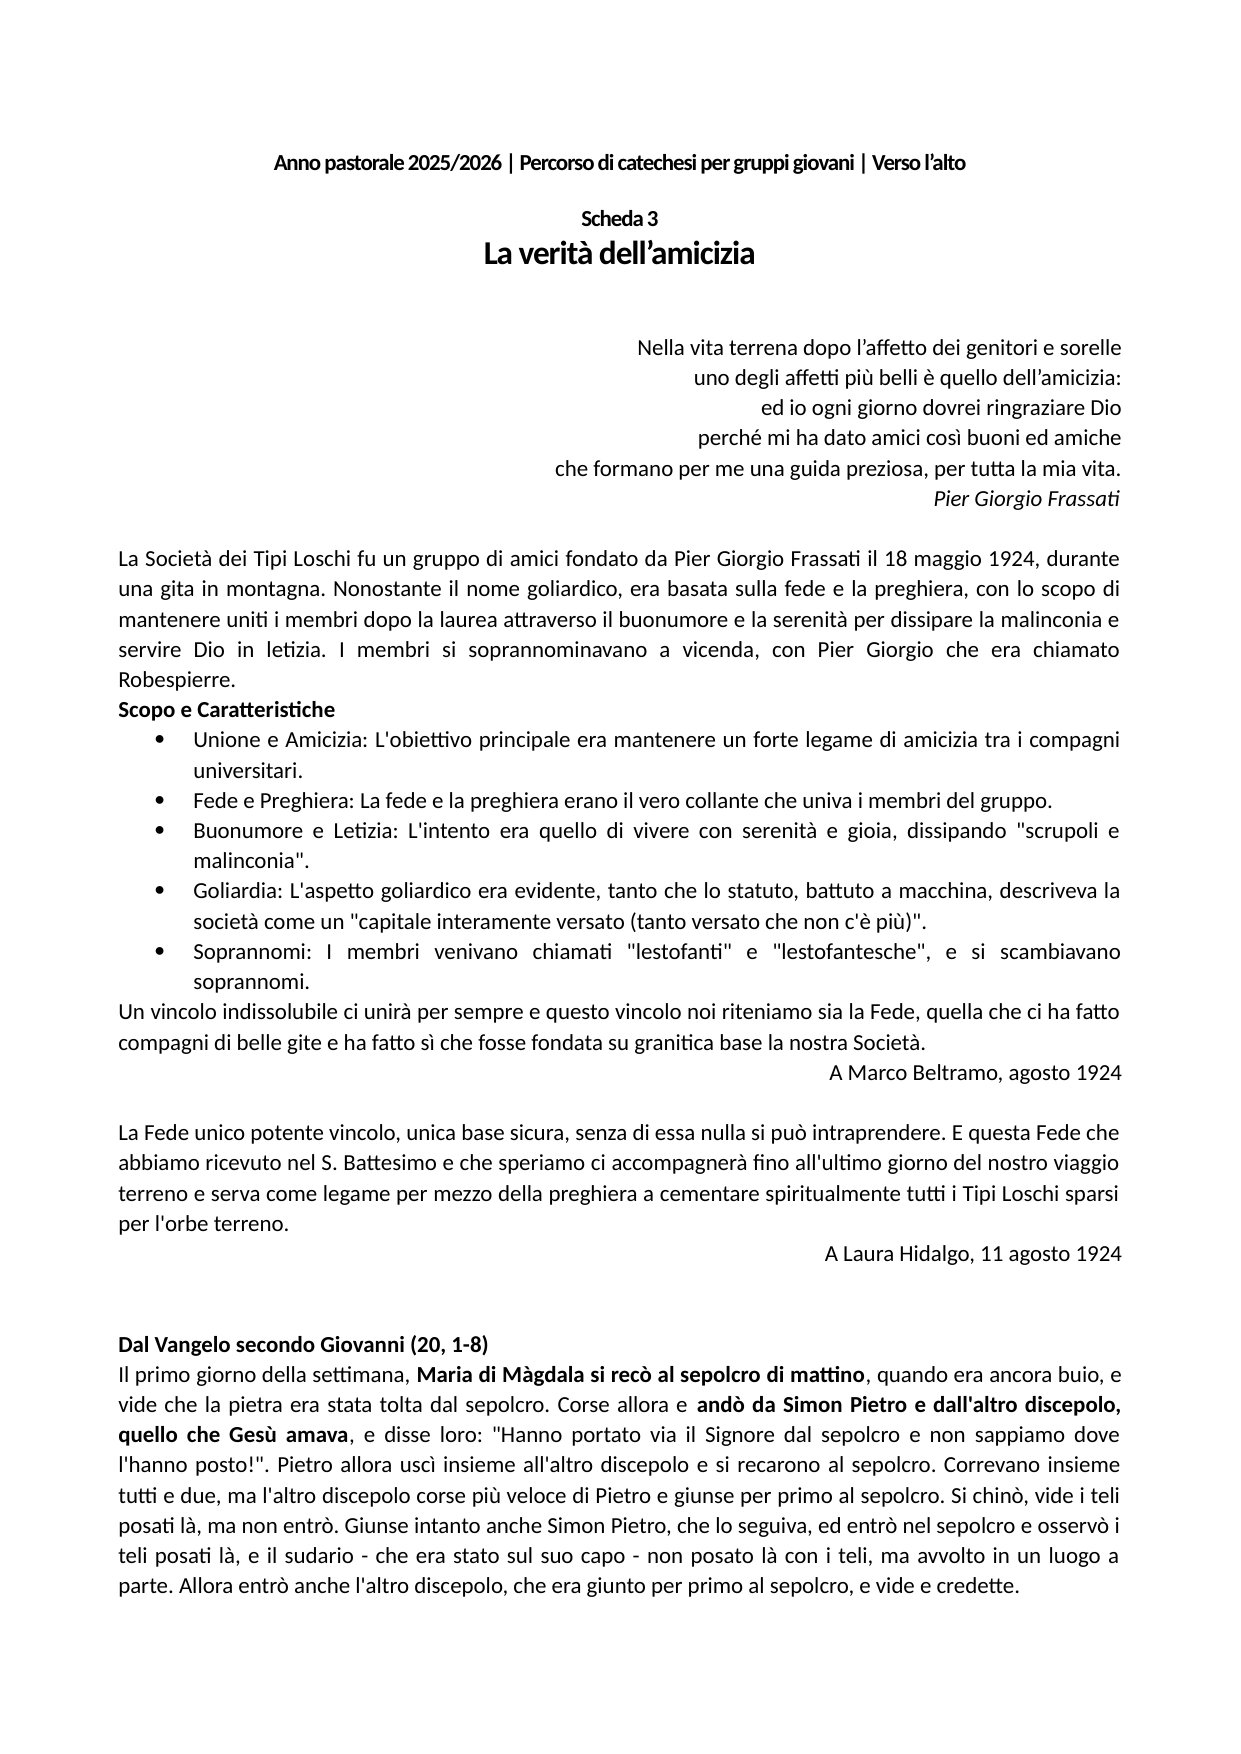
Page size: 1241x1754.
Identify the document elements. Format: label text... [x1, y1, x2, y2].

text Dal Vangelo secondo Giovanni (20, 1-8) [118, 1330, 1122, 1358]
text Scopo e Caratteristiche [118, 695, 1122, 723]
text Pier Giorgio Frassati [118, 484, 1122, 512]
text A Laura Hidalgo, 11 agosto 1924 [118, 1239, 1122, 1267]
text La Società dei Tipi Loschi fu un gruppo di amici fondato da Pier Giorgio Frassati il 18 maggio 1924, durante una gita in montagna. Nonostante il nome goliardico, era basata sulla fede e la preghiera, con lo scopo di mantenere uniti i membri dopo la laurea attraverso il buonumore e la serenità per dissipare la malinconia e servire Dio in letizia. I membri si soprannominavano a vicenda, con Pier Giorgio che era chiamato Robespierre. [118, 544, 1122, 693]
text ed io ogni giorno dovrei ringraziare Dio [118, 393, 1122, 421]
list Fede e Preghiera: La fede e la preghiera erano il vero collante che univa i membri del gruppo. [156, 786, 1122, 814]
text uno degli affetti più belli è quello dell’amicizia: [118, 363, 1122, 391]
text La Fede unico potente vincolo, unica base sicura, senza di essa nulla si può intraprendere. E questa Fede che abbiamo ricevuto nel S. Battesimo e che speriamo ci accompagnerà fino all'ultimo giorno del nostro viaggio terreno e serva come legame per mezzo della preghiera a cementare spiritualmente tutti i Tipi Loschi sparsi per l'orbe terreno. [118, 1118, 1122, 1237]
title Scheda 3 [118, 204, 1122, 232]
list Unione e Amicizia: L'obiettivo principale era mantenere un forte legame di amicizia tra i compagni universitari. [156, 726, 1122, 784]
text Il primo giorno della settimana, Maria di Màgdala si recò al sepolcro di mattino, quando era ancora buio, e vide che la pietra era stata tolta dal sepolcro. Corse allora e andò da Simon Pietro e dall'altro discepolo, quello che Gesù amava, e disse loro: "Hanno portato via il Signore dal sepolcro e non sappiamo dove l'hanno posto!". Pietro allora uscì insieme all'altro discepolo e si recarono al sepolcro. Correvano insieme tutti e due, ma l'altro discepolo corse più veloce di Pietro e giunse per primo al sepolcro. Si chinò, vide i teli posati là, ma non entrò. Giunse intanto anche Simon Pietro, che lo seguiva, ed entrò nel sepolcro e osservò i teli posati là, e il sudario - che era stato sul suo capo - non posato là con i teli, ma avvolto in un luogo a parte. Allora entrò anche l'altro discepolo, che era giunto per primo al sepolcro, e vide e credette. [118, 1360, 1122, 1599]
text perché mi ha dato amici così buoni ed amiche [118, 423, 1122, 451]
list Goliardia: L'aspetto goliardico era evidente, tanto che lo statuto, battuto a macchina, descriveva la società come un "capitale interamente versato (tanto versato che non c'è più)". [156, 877, 1122, 935]
text Nella vita terrena dopo l’affetto dei genitori e sorelle [118, 333, 1122, 361]
list Soprannomi: I membri venivano chiamati "lestofanti" e "lestofantesche", e si scambiavano soprannomi. [156, 937, 1122, 995]
title Anno pastorale 2025/2026 | Percorso di catechesi per gruppi giovani | Verso l’alto [118, 148, 1122, 176]
list Buonumore e Letizia: L'intento era quello di vivere con serenità e gioia, dissipando "scrupoli e malinconia". [156, 816, 1122, 874]
title La verità dell’amicizia [118, 232, 1122, 272]
text A Marco Beltramo, agosto 1924 [118, 1058, 1122, 1086]
text Un vincolo indissolubile ci unirà per sempre e questo vincolo noi riteniamo sia la Fede, quella che ci ha fatto compagni di belle gite e ha fatto sì che fosse fondata su granitica base la nostra Società. [118, 997, 1122, 1056]
text che formano per me una guida preziosa, per tutta la mia vita. [118, 454, 1122, 482]
